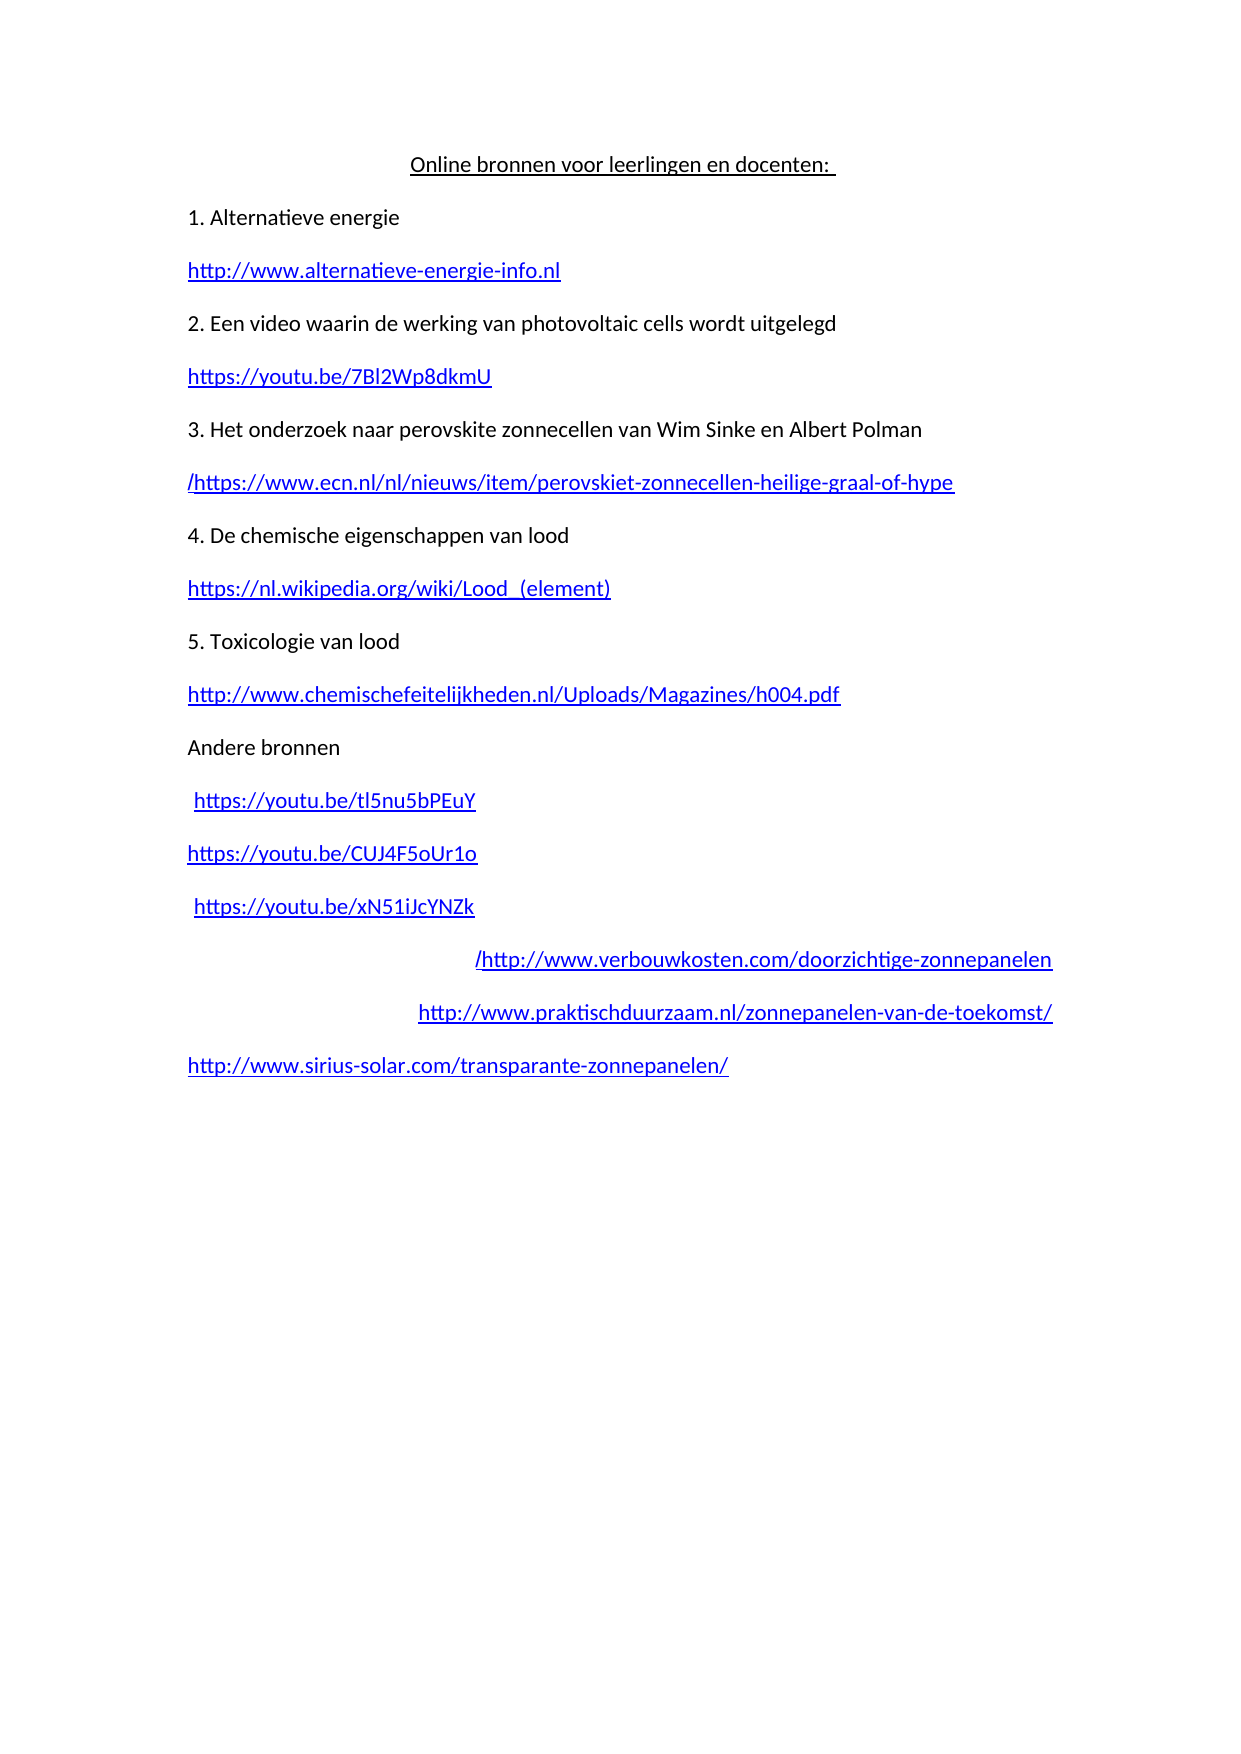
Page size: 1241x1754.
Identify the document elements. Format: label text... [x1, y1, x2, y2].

text 5. Toxicologie van lood [187, 627, 1053, 655]
text Online bronnen voor leerlingen en docenten: [187, 150, 1053, 178]
text http://www.sirius-solar.com/transparante-zonnepanelen/ [187, 1051, 1053, 1079]
text 1. Alternatieve energie [187, 203, 1053, 231]
text https://nl.wikipedia.org/wiki/Lood_(element) [187, 574, 1053, 602]
text 4. De chemische eigenschappen van lood [187, 521, 1053, 549]
text https://youtu.be/CUJ4F5oUr1o [187, 839, 1053, 867]
text http://www.chemischefeitelijkheden.nl/Uploads/Magazines/h004.pdf [187, 680, 1053, 708]
text 2. Een video waarin de werking van photovoltaic cells wordt uitgelegd [187, 309, 1053, 337]
text Andere bronnen [187, 733, 1053, 761]
text https://www.ecn.nl/nl/nieuws/item/perovskiet-zonnecellen-heilige-graal-of-hype/ [187, 468, 1053, 496]
text https://youtu.be/7Bl2Wp8dkmU [187, 362, 1053, 390]
text 3. Het onderzoek naar perovskite zonnecellen van Wim Sinke en Albert Polman [187, 415, 1053, 443]
text http://www.alternatieve-energie-info.nl [187, 256, 1053, 284]
text http://www.verbouwkosten.com/doorzichtige-zonnepanelen/ [187, 945, 1053, 973]
text https://youtu.be/tl5nu5bPEuY [187, 786, 1053, 814]
text https://youtu.be/xN51iJcYNZk [187, 892, 1053, 920]
text http://www.praktischduurzaam.nl/zonnepanelen-van-de-toekomst/ [187, 998, 1053, 1026]
